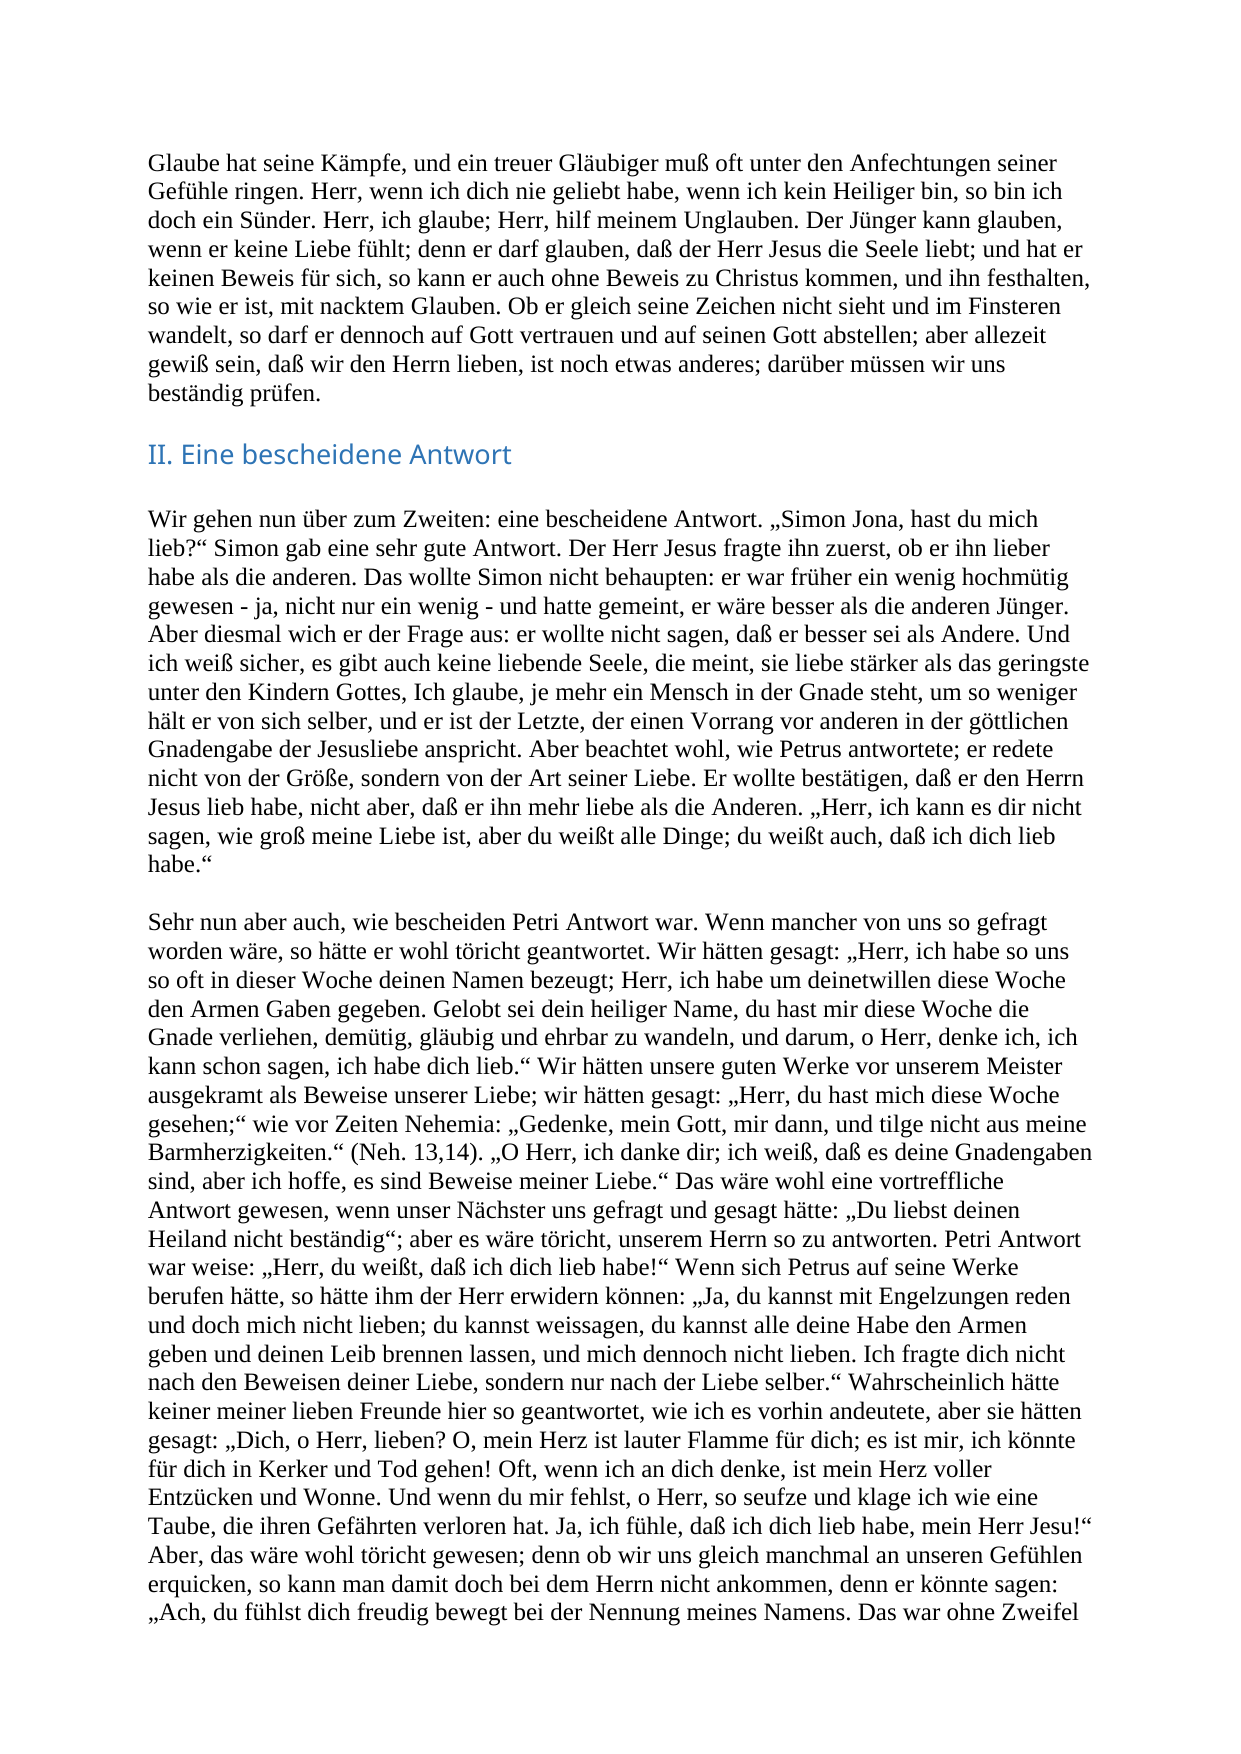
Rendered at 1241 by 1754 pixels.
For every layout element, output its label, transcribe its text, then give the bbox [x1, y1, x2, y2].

subtitle II. Eine bescheidene Antwort [148, 436, 1093, 472]
text Wir gehen nun über zum Zweiten: eine bescheidene Antwort. „Simon Jona, hast du mich lieb?“ Simon gab eine sehr gute Antwort. Der Herr Jesus fragte ihn zuerst, ob er ihn lieber habe als die anderen. Das wollte Simon nicht behaupten: er war früher ein wenig hochmütig gewesen - ja, nicht nur ein wenig - und hatte gemeint, er wäre besser als die anderen Jünger. Aber diesmal wich er der Frage aus: er wollte nicht sagen, daß er besser sei als Andere. Und ich weiß sicher, es gibt auch keine liebende Seele, die meint, sie liebe stärker als das geringste unter den Kindern Gottes, Ich glaube, je mehr ein Mensch in der Gnade steht, um so weniger hält er von sich selber, und er ist der Letzte, der einen Vorrang vor anderen in der göttlichen Gnadengabe der Jesusliebe anspricht. Aber beachtet wohl, wie Petrus antwortete; er redete nicht von der Größe, sondern von der Art seiner Liebe. Er wollte bestätigen, daß er den Herrn Jesus lieb habe, nicht aber, daß er ihn mehr liebe als die Anderen. „Herr, ich kann es dir nicht sagen, wie groß meine Liebe ist, aber du weißt alle Dinge; du weißt auch, daß ich dich lieb habe.“ [148, 504, 1093, 878]
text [148, 907, 1093, 1626]
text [148, 148, 1093, 406]
